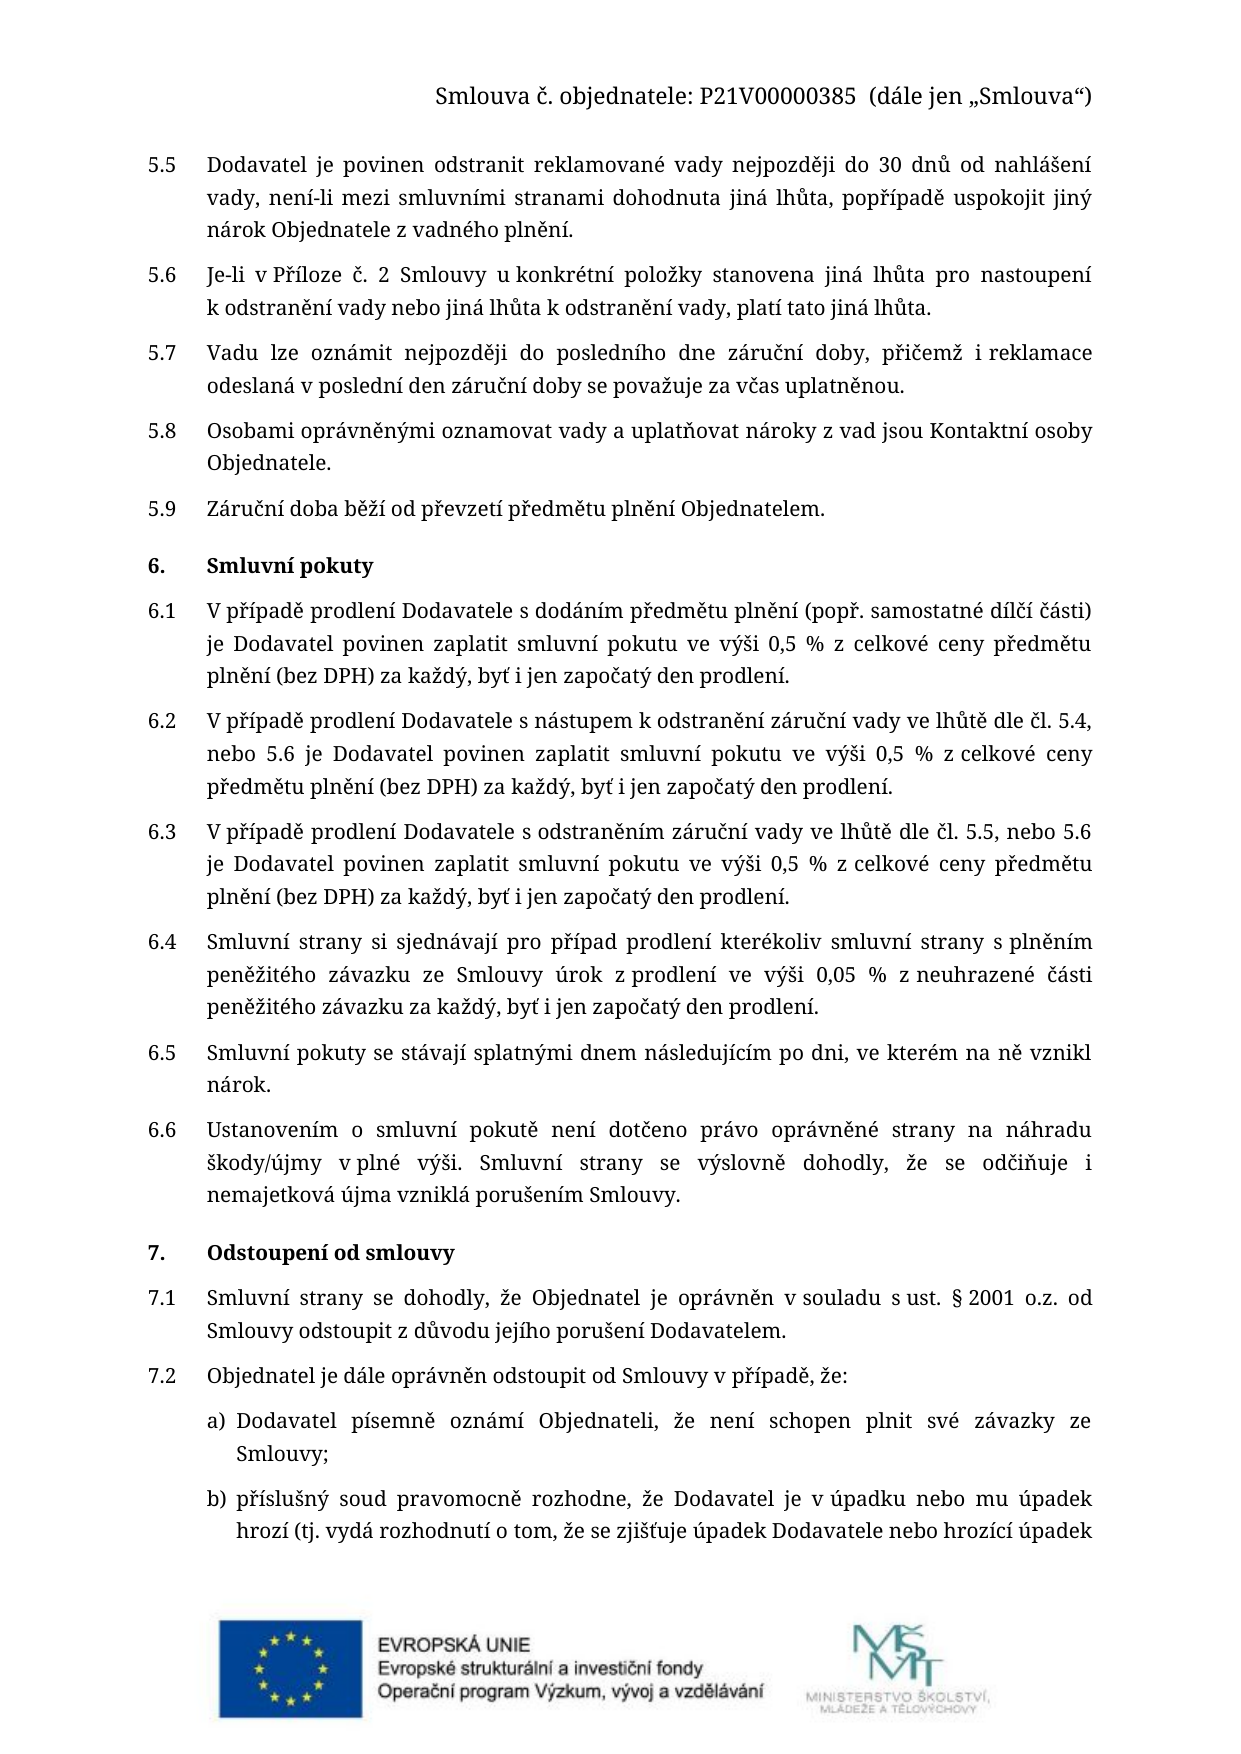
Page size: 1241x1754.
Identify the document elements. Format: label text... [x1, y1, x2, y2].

list V případě prodlení Dodavatele s dodáním předmětu plnění (popř. samostatné dílčí části) je Dodavatel povinen zaplatit smluvní pokutu ve výši 0,5 % z celkové ceny předmětu plnění (bez DPH) za každý, byť i jen započatý den prodlení. [148, 596, 1093, 690]
list Odstoupení od smlouvy [148, 1238, 1093, 1267]
list Záruční doba běží od převzetí předmětu plnění Objednatelem. [148, 494, 1093, 522]
list Osobami oprávněnými oznamovat vady a uplatňovat nároky z vad jsou Kontaktní osoby Objednatele. [148, 416, 1093, 477]
list V případě prodlení Dodavatele s odstraněním záruční vady ve lhůtě dle čl. 5.5, nebo 5.6 je Dodavatel povinen zaplatit smluvní pokutu ve výši 0,5 % z celkové ceny předmětu plnění (bez DPH) za každý, byť i jen započatý den prodlení. [148, 817, 1093, 911]
list Vadu lze oznámit nejpozději do posledního dne záruční doby, přičemž i reklamace odeslaná v poslední den záruční doby se považuje za včas uplatněnou. [148, 338, 1093, 399]
list Dodavatel písemně oznámí Objednateli, že není schopen plnit své závazky ze Smlouvy; [207, 1406, 1093, 1467]
list Smluvní pokuty [148, 551, 1093, 580]
list Dodavatel je povinen odstranit reklamované vady nejpozději do 30 dnů od nahlášení vady, není-li mezi smluvními stranami dohodnuta jiná lhůta, popřípadě uspokojit jiný nárok Objednatele z vadného plnění. [148, 150, 1093, 244]
list Objednatel je dále oprávněn odstoupit od Smlouvy v případě, že: [148, 1361, 1093, 1389]
picture [147, 1572, 1068, 1754]
list Smluvní strany se dohodly, že Objednatel je oprávněn v souladu s ust. § 2001 o.z. od Smlouvy odstoupit z důvodu jejího porušení Dodavatelem. [148, 1283, 1093, 1344]
list Je-li v Příloze č. 2 Smlouvy u konkrétní položky stanovena jiná lhůta pro nastoupení k odstranění vady nebo jiná lhůta k odstranění vady, platí tato jiná lhůta. [148, 261, 1093, 322]
list Smluvní pokuty se stávají splatnými dnem následujícím po dni, ve kterém na ně vznikl nárok. [148, 1038, 1093, 1099]
list Ustanovením o smluvní pokutě není dotčeno právo oprávněné strany na náhradu škody/újmy v plné výši. Smluvní strany se výslovně dohodly, že se odčiňuje i nemajetková újma vzniklá porušením Smlouvy. [148, 1115, 1093, 1209]
list V případě prodlení Dodavatele s nástupem k odstranění záruční vady ve lhůtě dle čl. 5.4, nebo 5.6 je Dodavatel povinen zaplatit smluvní pokutu ve výši 0,5 % z celkové ceny předmětu plnění (bez DPH) za každý, byť i jen započatý den prodlení. [148, 707, 1093, 800]
list Smluvní strany si sjednávají pro případ prodlení kterékoliv smluvní strany s plněním peněžitého závazku ze Smlouvy úrok z prodlení ve výši 0,05 % z neuhrazené části peněžitého závazku za každý, byť i jen započatý den prodlení. [148, 927, 1093, 1021]
